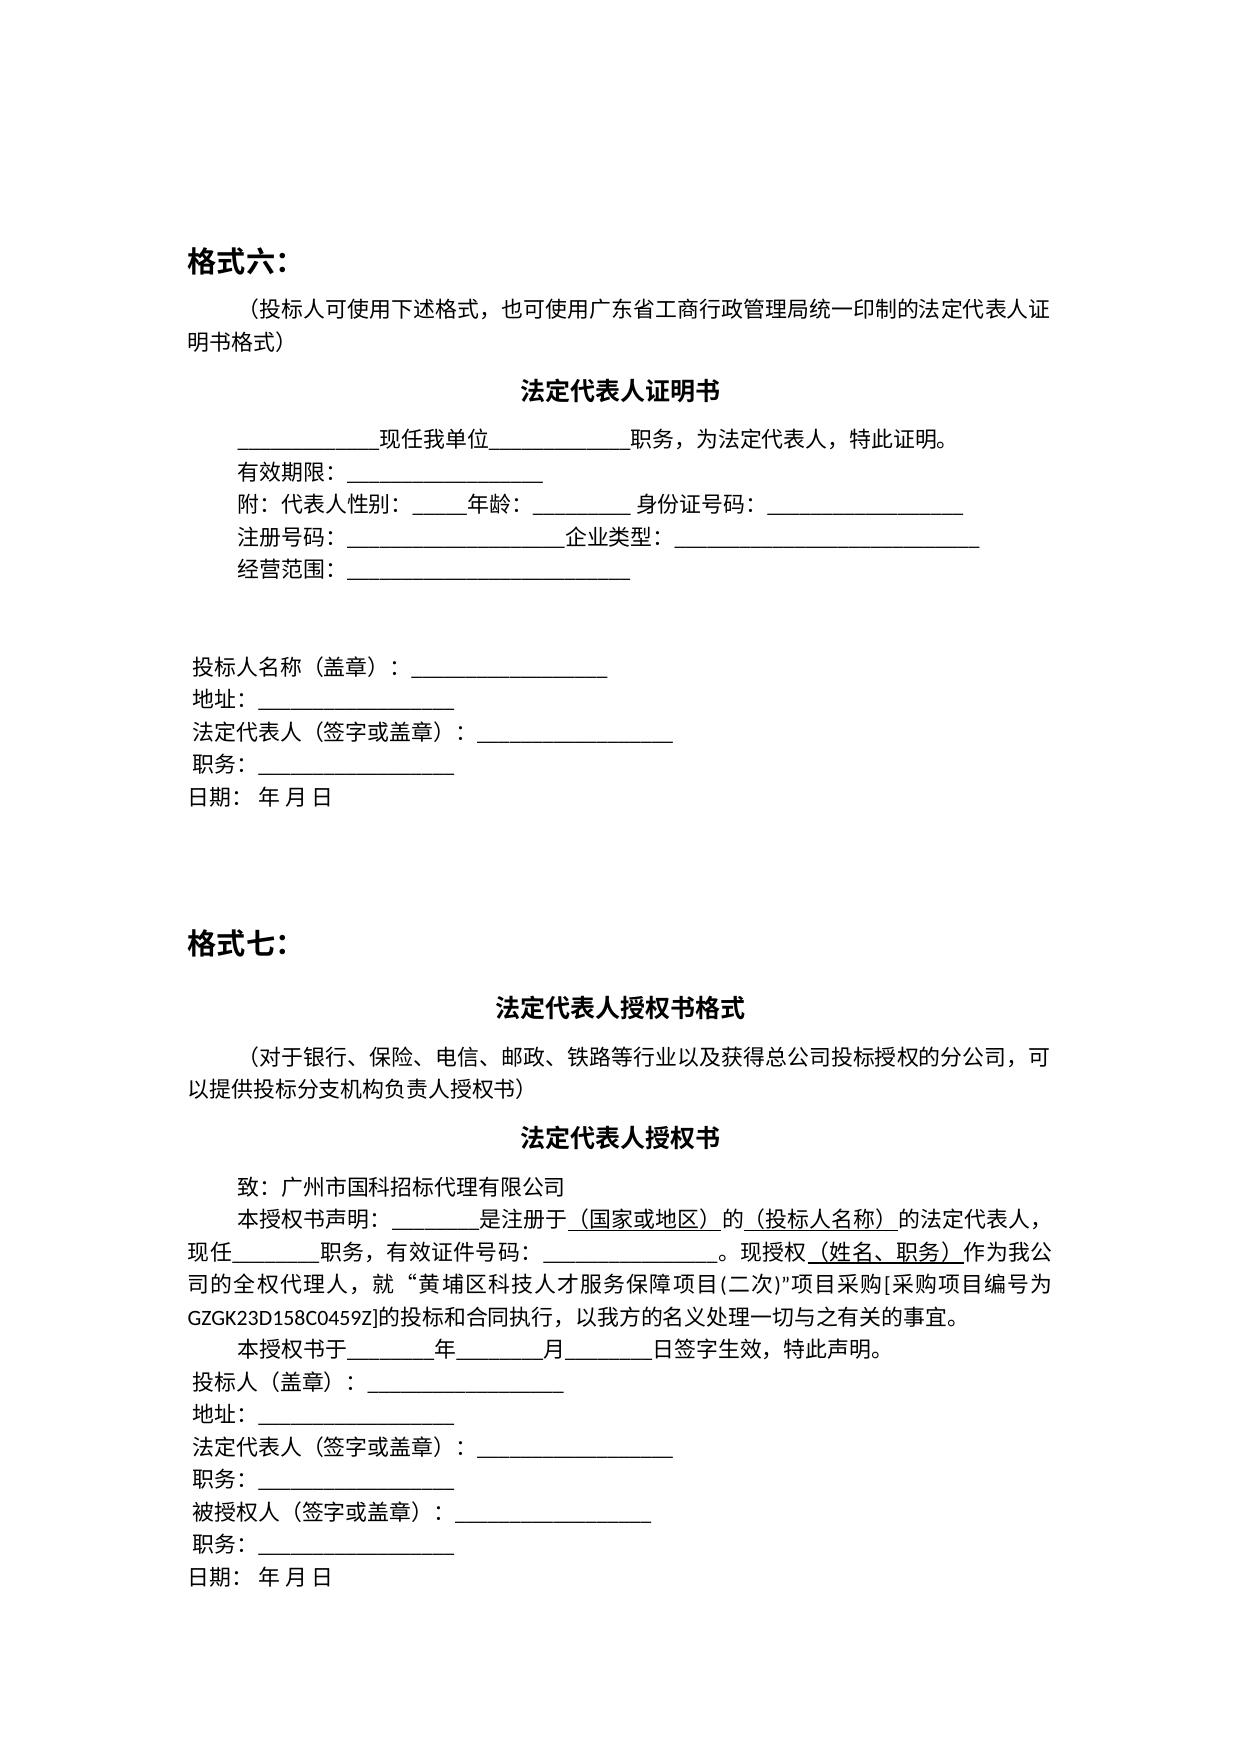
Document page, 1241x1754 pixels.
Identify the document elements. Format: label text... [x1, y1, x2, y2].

text 投标人名称（盖章）：__________________ [187, 649, 1053, 682]
text 经营范围：__________________________ [187, 552, 1053, 584]
text 格式七： [187, 909, 1053, 974]
text 本授权书于________年________月________日签字生效，特此声明。 [187, 1332, 1053, 1364]
text 致：广州市国科招标代理有限公司 [187, 1169, 1053, 1202]
text 法定代表人授权书格式 [187, 974, 1053, 1039]
text 法定代表人（签字或盖章）：__________________ [187, 1429, 1053, 1462]
text 格式六： [187, 227, 1053, 292]
text 日期： 年 月 日 [187, 1559, 1053, 1592]
text 日期： 年 月 日 [187, 779, 1053, 812]
text 地址：__________________ [187, 682, 1053, 714]
text 被授权人（签字或盖章）：__________________ [187, 1494, 1053, 1527]
text 投标人（盖章）：__________________ [187, 1364, 1053, 1397]
text 法定代表人证明书 [187, 357, 1053, 422]
text 法定代表人授权书 [187, 1104, 1053, 1169]
text 地址：__________________ [187, 1397, 1053, 1429]
text 附：代表人性别：_____年龄：_________ 身份证号码：__________________ [187, 487, 1053, 519]
text 注册号码：____________________企业类型：____________________________ [187, 519, 1053, 552]
text 法定代表人（签字或盖章）：__________________ [187, 714, 1053, 747]
text （投标人可使用下述格式，也可使用广东省工商行政管理局统一印制的法定代表人证明书格式） [187, 292, 1053, 357]
text 本授权书声明：________是注册于（国家或地区）的（投标人名称）的法定代表人，现任________职务，有效证件号码：________________。现授权（姓名、职务）作为我公司的全权代理人，就“黄埔区科技人才服务保障项目(二次)”项目采购[采购项目编号为GZGK23D158C0459Z]的投标和合同执行，以我方的名义处理一切与之有关的事宜。 [187, 1202, 1053, 1332]
text 职务：__________________ [187, 747, 1053, 779]
text _____________现任我单位_____________职务，为法定代表人，特此证明。 [187, 422, 1053, 454]
text 职务：__________________ [187, 1527, 1053, 1559]
text （对于银行、保险、电信、邮政、铁路等行业以及获得总公司投标授权的分公司，可以提供投标分支机构负责人授权书） [187, 1039, 1053, 1104]
text 有效期限：__________________ [187, 454, 1053, 487]
text 职务：__________________ [187, 1462, 1053, 1494]
